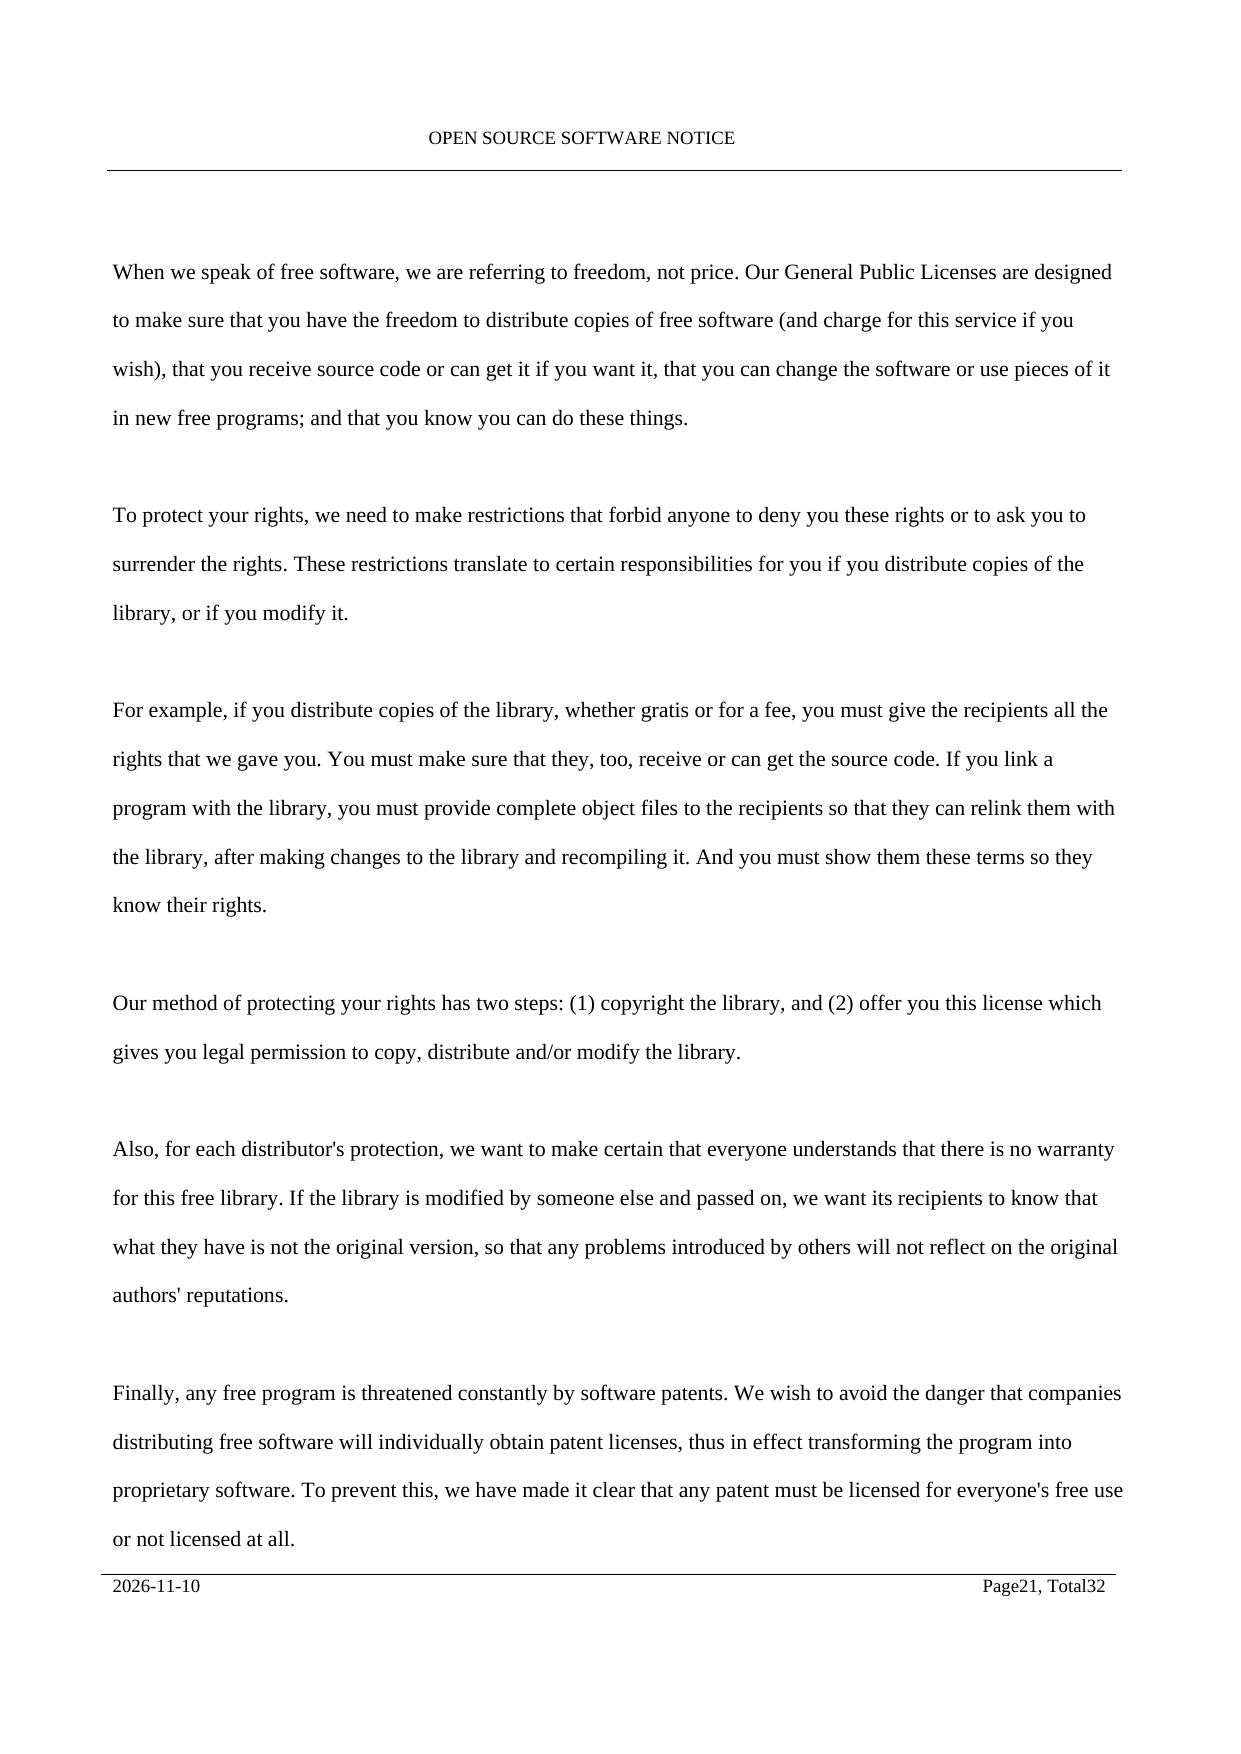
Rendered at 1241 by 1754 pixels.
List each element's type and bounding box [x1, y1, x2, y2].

text [112, 206, 1128, 1555]
